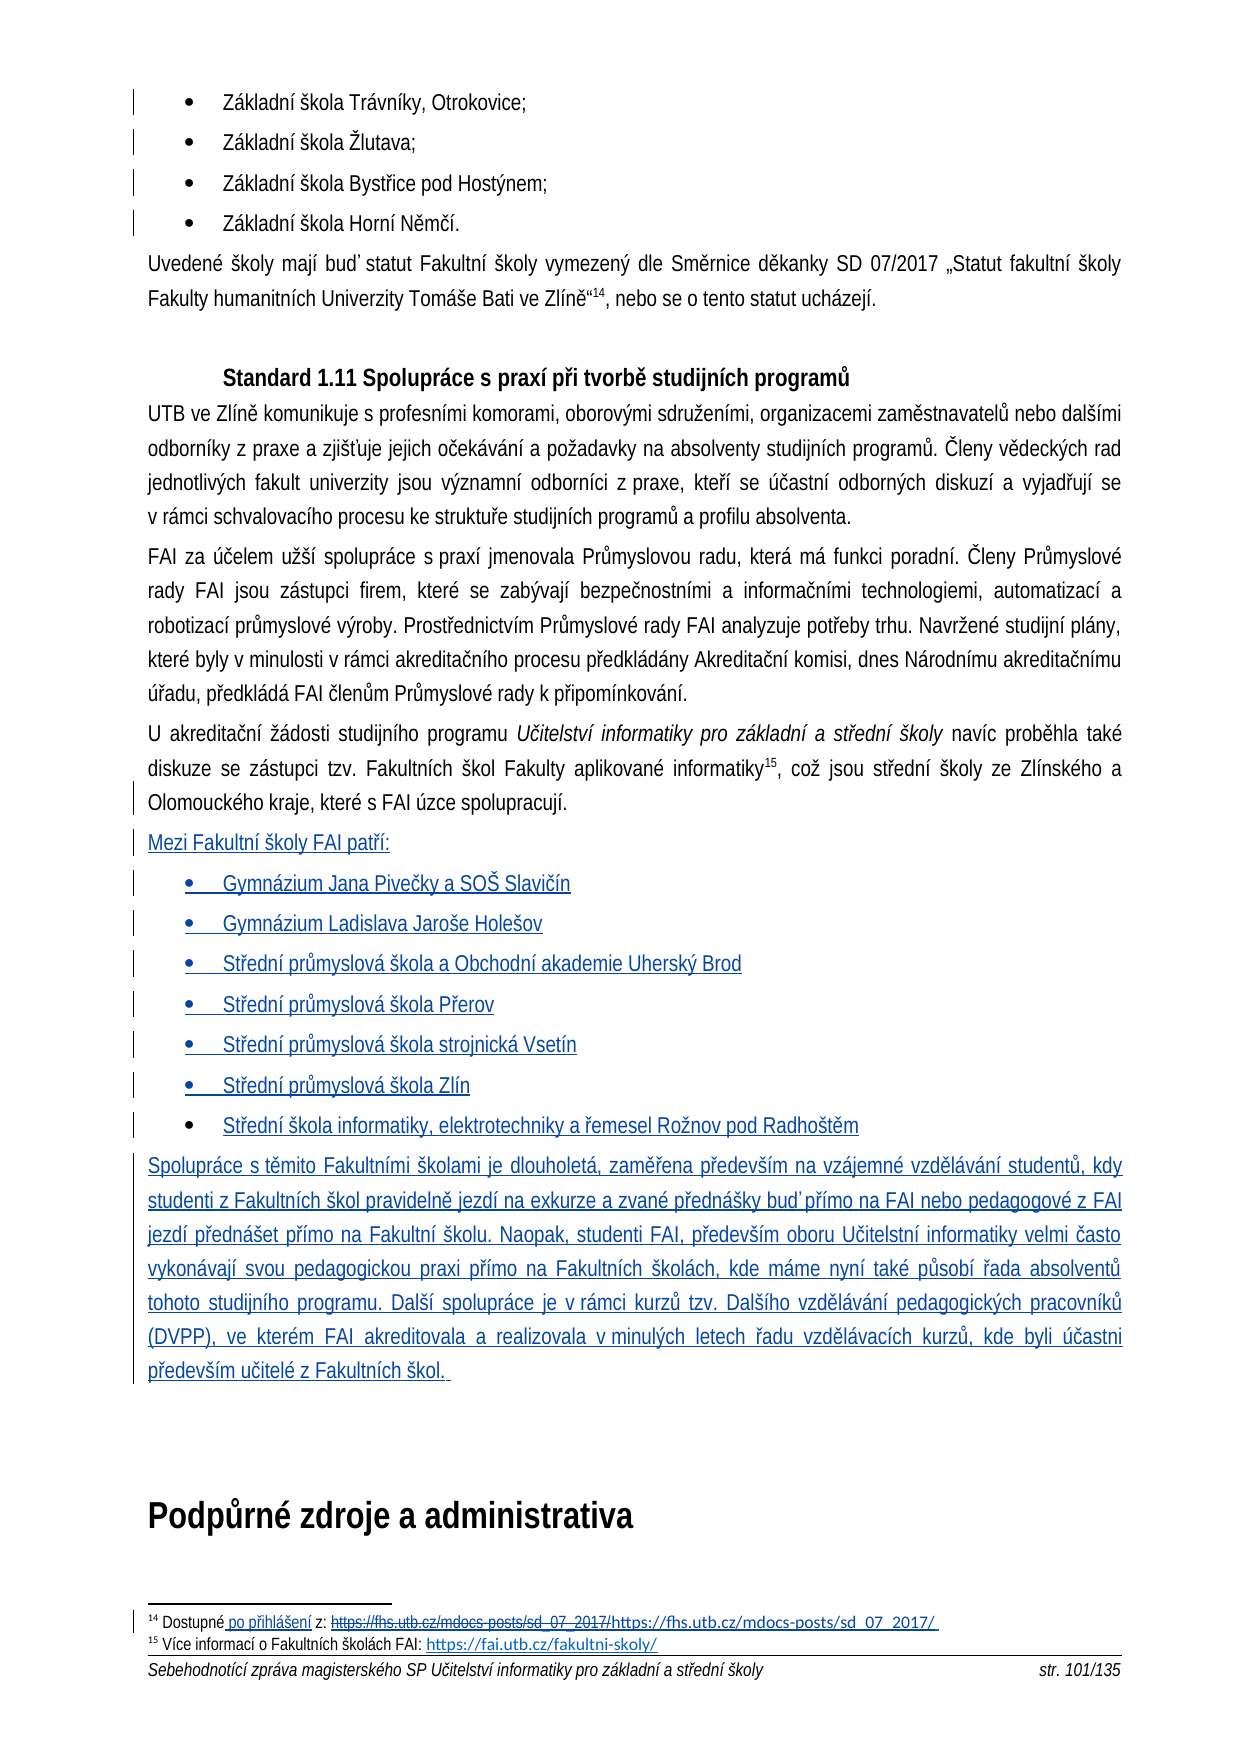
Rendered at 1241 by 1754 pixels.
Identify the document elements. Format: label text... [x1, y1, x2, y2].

list Základní škola Žlutava; [185, 129, 1122, 155]
text Uvedené školy mají buď statut Fakultní školy vymezený dle Směrnice děkanky SD 07/2017 „Statut fakultní školy Fakulty humanitních Univerzity Tomáše Bati ve Zlíně“, nebo se o tento statut ucházejí. [148, 250, 1122, 311]
text U akreditační žádosti studijního programu Učitelství informatiky pro základní a střední školy navíc proběhla také diskuze se zástupci tzv. Fakultních škol Fakulty aplikované informatiky, což jsou střední školy ze Zlínského a Olomouckého kraje, které s FAI úzce spolupracují. [148, 720, 1122, 815]
list Základní škola Trávníky, Otrokovice; [185, 89, 1122, 115]
text UTB ve Zlíně komunikuje s profesními komorami, oborovými sdruženími, organizacemi zaměstnavatelů nebo dalšími odborníky z praxe a zjišťuje jejich očekávání a požadavky na absolventy studijních programů. Členy vědeckých rad jednotlivých fakult univerzity jsou významní odborníci z praxe, kteří se účastní odborných diskuzí a vyjadřují se v rámci schvalovacího procesu ke struktuře studijních programů a profilu absolventa. [148, 400, 1122, 529]
list Základní škola Horní Němčí. [185, 210, 1122, 236]
subtitle Podpůrné zdroje a administrativa [148, 1493, 1122, 1536]
list Základní škola Bystřice pod Hostýnem; [185, 169, 1122, 196]
text FAI za účelem užší spolupráce s praxí jmenovala Průmyslovou radu, která má funkci poradní. Členy Průmyslové rady FAI jsou zástupci firem, které se zabývají bezpečnostními a informačními technologiemi, automatizací a robotizací průmyslové výroby. Prostřednictvím Průmyslové rady FAI analyzuje potřeby trhu. Navržené studijní plány, které byly v minulosti v rámci akreditačního procesu předkládány Akreditační komisi, dnes Národnímu akreditačnímu úřadu, předkládá FAI členům Průmyslové rady k připomínkování. [148, 543, 1122, 706]
subtitle Standard 1.11 Spolupráce s praxí při tvorbě studijních programů [223, 363, 1122, 392]
